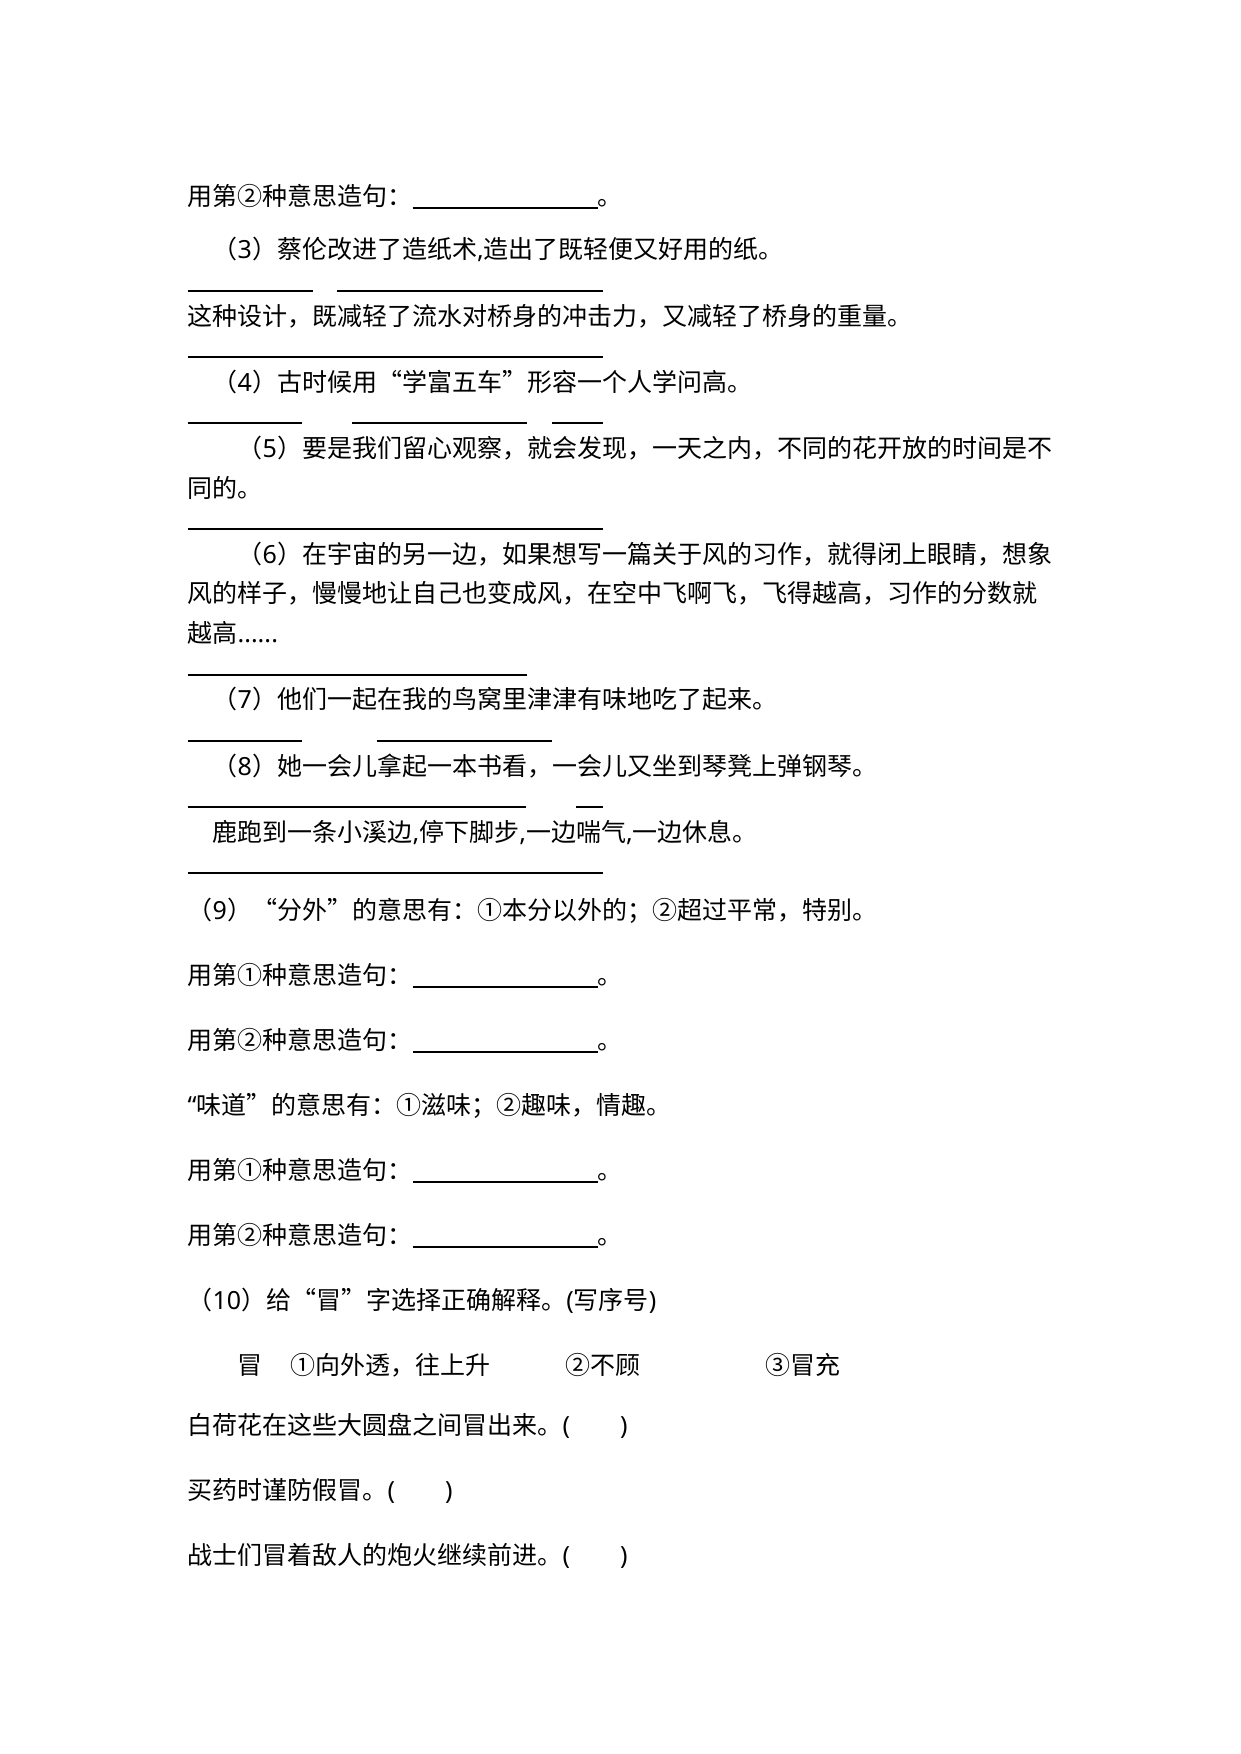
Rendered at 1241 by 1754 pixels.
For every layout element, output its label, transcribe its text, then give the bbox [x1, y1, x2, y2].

text 用第②种意思造句： 。 [187, 1201, 1053, 1266]
text 冒 ①向外透，往上升 ②不顾 ③冒充 [187, 1331, 1053, 1396]
text （7）他们一起在我的鸟窝里津津有味地吃了起来。 [187, 677, 1053, 717]
text （4）古时候用“学富五车”形容一个人学问高。 [187, 359, 1053, 399]
text “味道”的意思有：①滋味；②趣味，情趣。 [187, 1071, 1053, 1136]
text （10）给“冒”字选择正确解释。(写序号) [187, 1266, 1053, 1331]
text （5）要是我们留心观察，就会发现，一天之内，不同的花开放的时间是不同的。 [187, 426, 1053, 505]
text （3）蔡伦改进了造纸术,造出了既轻便又好用的纸。 [187, 227, 1053, 267]
text 买药时谨防假冒。( ) [187, 1461, 1053, 1526]
text 战士们冒着敌人的炮火继续前进。( ) [187, 1526, 1053, 1591]
text （9）“分外”的意思有：①本分以外的；②超过平常，特别。 [187, 876, 1053, 941]
list 在宇宙的另一边，如果想写一篇关于风的习作，就得闭上眼睛，想象风的样子，慢慢地让自己也变成风，在空中飞啊飞，飞得越高，习作的分数就越高...... [187, 532, 1053, 650]
text 这种设计，既减轻了流水对桥身的冲击力，又减轻了桥身的重量。 [187, 293, 1053, 333]
text 用第②种意思造句： 。 [187, 1006, 1053, 1071]
text 白荷花在这些大圆盘之间冒出来。( ) [187, 1396, 1053, 1461]
text 用第①种意思造句： 。 [187, 941, 1053, 1006]
text 用第②种意思造句： 。 [187, 162, 1053, 227]
text 鹿跑到一条小溪边,停下脚步,一边喘气,一边休息。 [187, 809, 1053, 849]
text 用第①种意思造句： 。 [187, 1136, 1053, 1201]
text （8）她一会儿拿起一本书看，一会儿又坐到琴凳上弹钢琴。 [187, 743, 1053, 783]
